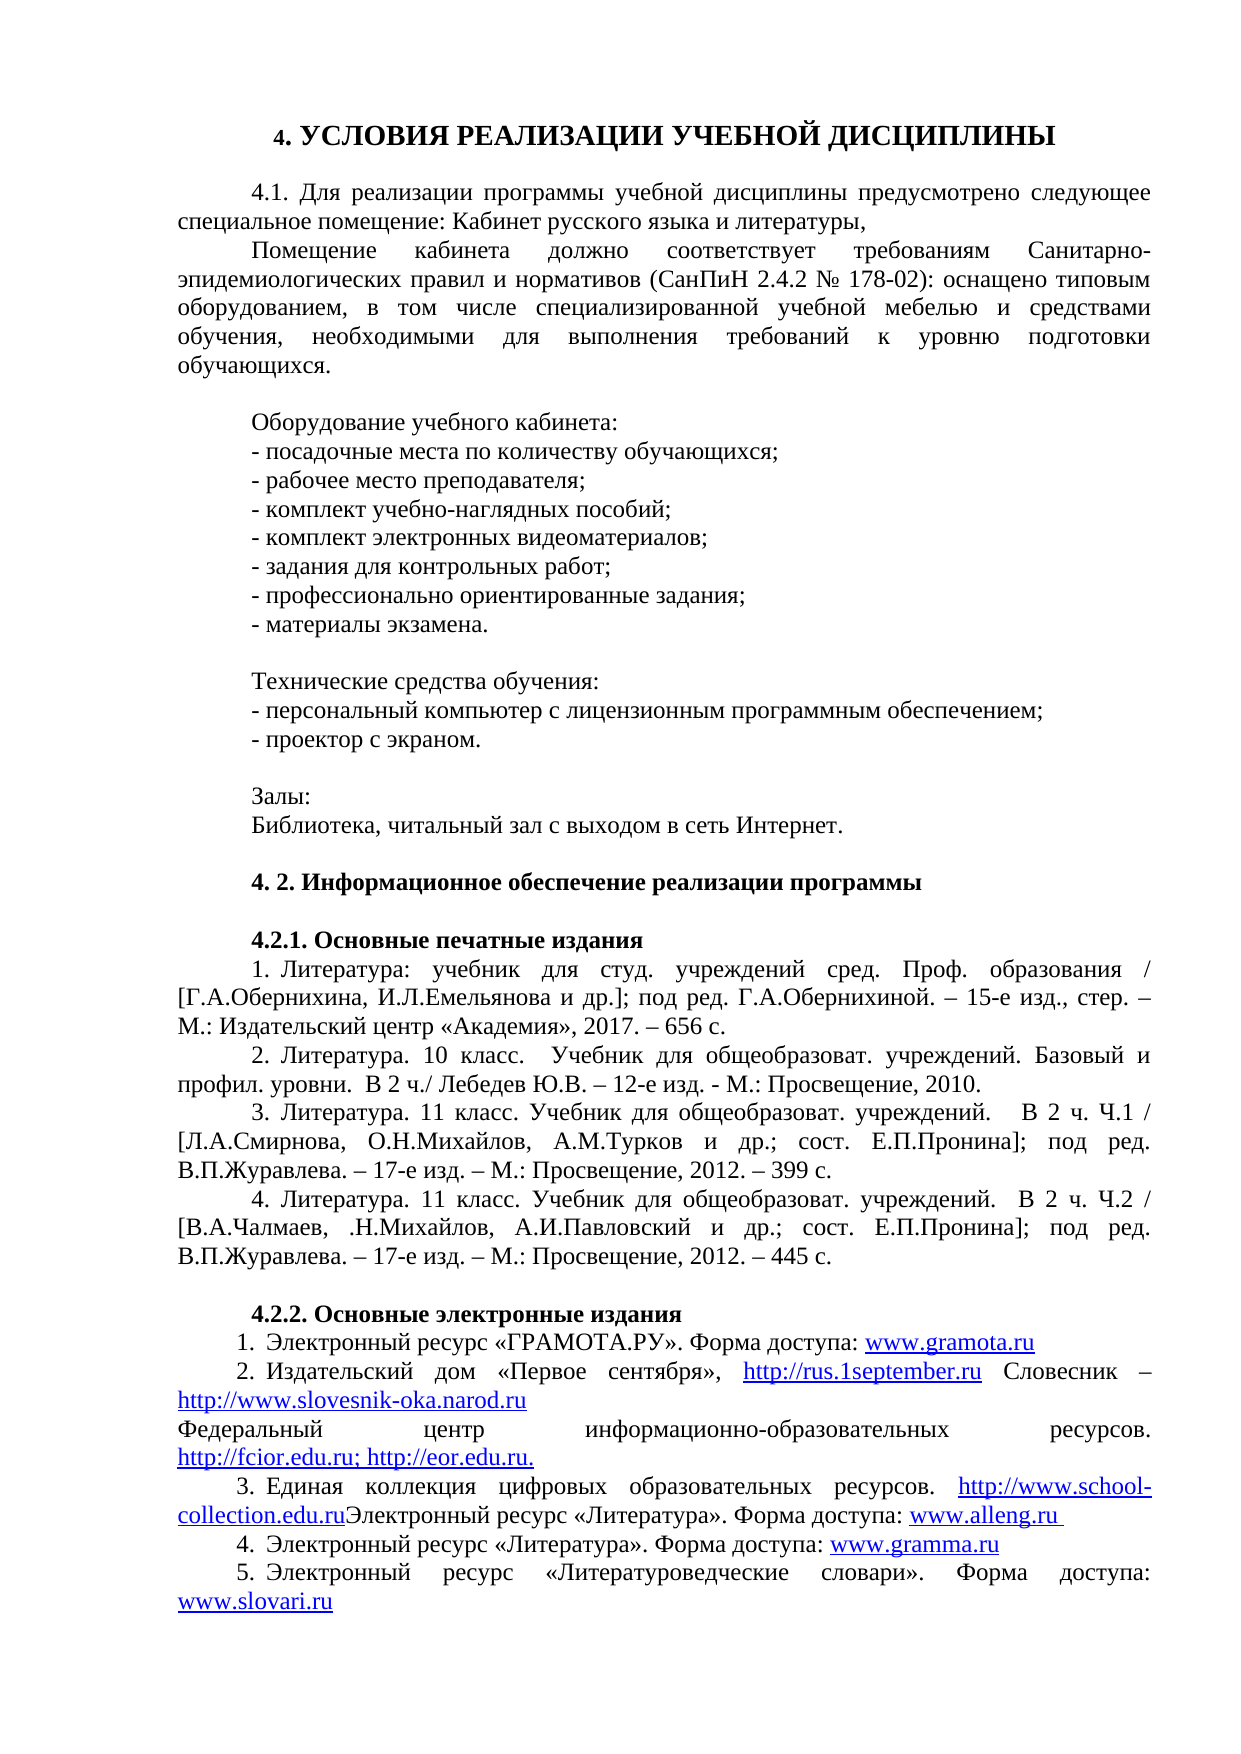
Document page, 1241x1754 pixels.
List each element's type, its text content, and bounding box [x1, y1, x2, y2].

list Литература. 11 класс. Учебник для общеобразоват. учреждений. В 2 ч. Ч.2 / [В.А.Чалмаев, .Н.Михайлов, А.И.Павловский и др.; сост. Е.П.Пронина]; под ред. В.П.Журавлева. – 17-е изд. – М.: Просвещение, 2012. – 445 с. [177, 1184, 1152, 1270]
list Электронный ресурс «ГРАМОТА.РУ». Форма доступа: www.gramota.ru [177, 1327, 1152, 1356]
text Оборудование учебного кабинета: [177, 407, 1152, 436]
text - рабочее место преподавателя; [177, 465, 1152, 494]
list Литература: учебник для студ. учреждений сред. Проф. образования / [Г.А.Обернихина, И.Л.Емельянова и др.]; под ред. Г.А.Обернихиной. – 15-е изд., стер. – М.: Издательский центр «Академия», 2017. – 656 с. [177, 954, 1152, 1040]
text - проектор с экраном. [177, 724, 1152, 752]
list Литература. 10 класс. Учебник для общеобразоват. учреждений. Базовый и профил. уровни. В 2 ч./ Лебедев Ю.В. – 12-е изд. - М.: Просвещение, 2010. [177, 1040, 1152, 1097]
text Библиотека, читальный зал с выходом в сеть Интернет. [177, 810, 1152, 839]
text 4.2.1. Основные печатные издания [177, 925, 1152, 954]
list Электронный ресурс «Литература». Форма доступа: www.gramma.ru [177, 1529, 1152, 1557]
text 4.2.2. Основные электронные издания [177, 1299, 1152, 1327]
text 4. 2. Информационное обеспечение реализации программы [177, 867, 1152, 896]
list Литература. 11 класс. Учебник для общеобразоват. учреждений. В 2 ч. Ч.1 / [Л.А.Смирнова, О.Н.Михайлов, А.М.Турков и др.; сост. Е.П.Пронина]; под ред. В.П.Журавлева. – 17-е изд. – М.: Просвещение, 2012. – 399 с. [177, 1097, 1152, 1184]
text 4. УСЛОВИЯ РЕАЛИЗАЦИИ УЧЕБНой дисциплины [177, 118, 1152, 152]
list Электронный ресурс «Литературоведческие словари». Форма доступа: www.slovari.ru [177, 1557, 1152, 1615]
list Единая коллекция цифровых образовательных ресурсов. http://www.school-collection.edu.ruЭлектронный ресурс «Литература». Форма доступа: www.alleng.ru [177, 1471, 1152, 1529]
text 4.1. Для реализации программы учебной дисциплины предусмотрено следующее специальное помещение: Кабинет русского языка и литературы, [177, 177, 1152, 235]
text Помещение кабинета должно соответствует требованиям Санитарно-эпидемиологических правил и нормативов (СанПиН 2.4.2 № 178-02): оснащено типовым оборудованием, в том числе специализированной учебной мебелью и средствами обучения, необходимыми для выполнения требований к уровню подготовки обучающихся. [177, 235, 1152, 379]
text - персональный компьютер с лицензионным программным обеспечением; [177, 695, 1152, 724]
list Издательский дом «Первое сентября», http://rus.1september.ru Словесник – http://www.slovesnik-oka.narod.ru Федеральный центр информационно-образовательных ресурсов. http://fcior.edu.ru; http://eor.edu.ru. [177, 1356, 1152, 1471]
text - комплект электронных видеоматериалов; [177, 522, 1152, 551]
text Залы: [177, 781, 1152, 810]
text Технические средства обучения: [177, 666, 1152, 695]
text - комплект учебно-наглядных пособий; [177, 494, 1152, 522]
text - профессионально ориентированные задания; [177, 580, 1152, 609]
text - посадочные места по количеству обучающихся; [177, 436, 1152, 465]
text - материалы экзамена. [177, 609, 1152, 637]
text - задания для контрольных работ; [177, 551, 1152, 580]
